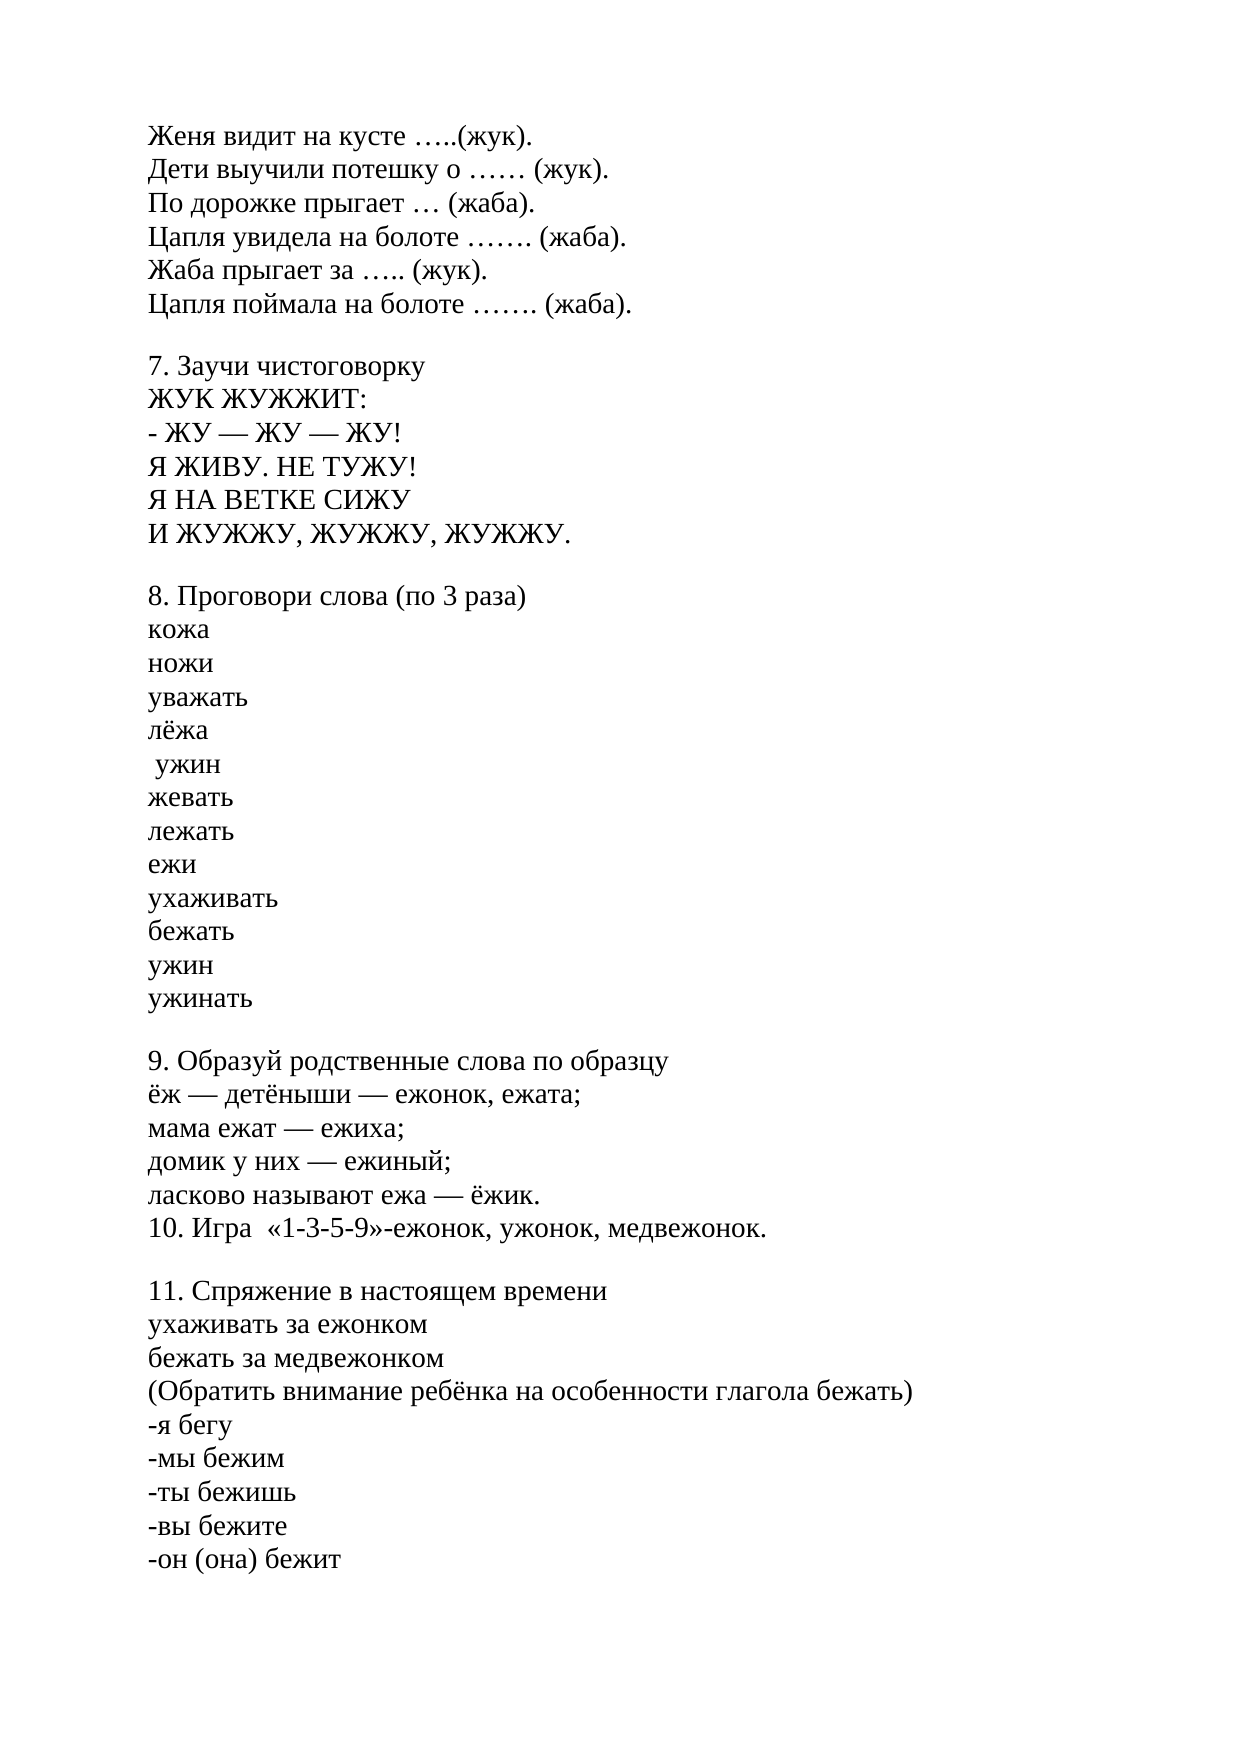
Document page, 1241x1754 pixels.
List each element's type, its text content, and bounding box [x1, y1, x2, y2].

text ежи [148, 846, 1152, 880]
text -вы бежите [148, 1508, 1152, 1541]
text -мы бежим [148, 1441, 1152, 1474]
text 9. Образуй родственные слова по образцу ёж — детёныши — ежонок, ежата; [148, 1043, 1152, 1110]
text ласково называют ежа — ёжик. 10. Игра «1-3-5-9»-ежонок, ужонок, медвежонок. [148, 1177, 1152, 1273]
text ЖУК ЖУЖЖИТ: - ЖУ — ЖУ — ЖУ! Я ЖИВУ. НЕ ТУЖУ! Я НА ВЕТКЕ СИЖУ И ЖУЖЖУ, ЖУЖЖУ, ЖУЖЖУ. [148, 382, 1152, 578]
text ужин [148, 947, 1152, 981]
text 8. Проговори слова (по 3 раза) кожа [148, 578, 1152, 645]
text Женя видит на кусте …..(жук). Дети выучили потешку о …… (жук). [148, 118, 1152, 185]
text уважать лёжа [148, 679, 1152, 746]
text ухаживать бежать [148, 880, 1152, 947]
text -он (она) бежит [148, 1541, 1152, 1575]
text ужинать [148, 981, 1152, 1043]
text По дорожке прыгает … (жаба). Цапля увидела на болоте ……. (жаба). [148, 185, 1152, 252]
text мама ежат — ежиха; [148, 1110, 1152, 1143]
text ножи [148, 645, 1152, 679]
text -ты бежишь [148, 1474, 1152, 1508]
text 11. Спряжение в настоящем времени ухаживать за ежонком бежать за медвежонком (Обратить внимание ребёнка на особенности глагола бежать) -я бегу [148, 1273, 1152, 1441]
text 7. Заучи чистоговорку [148, 348, 1152, 382]
text домик у них — ежиный; [148, 1143, 1152, 1177]
text Жаба прыгает за ….. (жук). Цапля поймала на болоте ……. (жаба). [148, 252, 1152, 348]
text ужин [148, 746, 1152, 779]
text жевать лежать [148, 779, 1152, 846]
